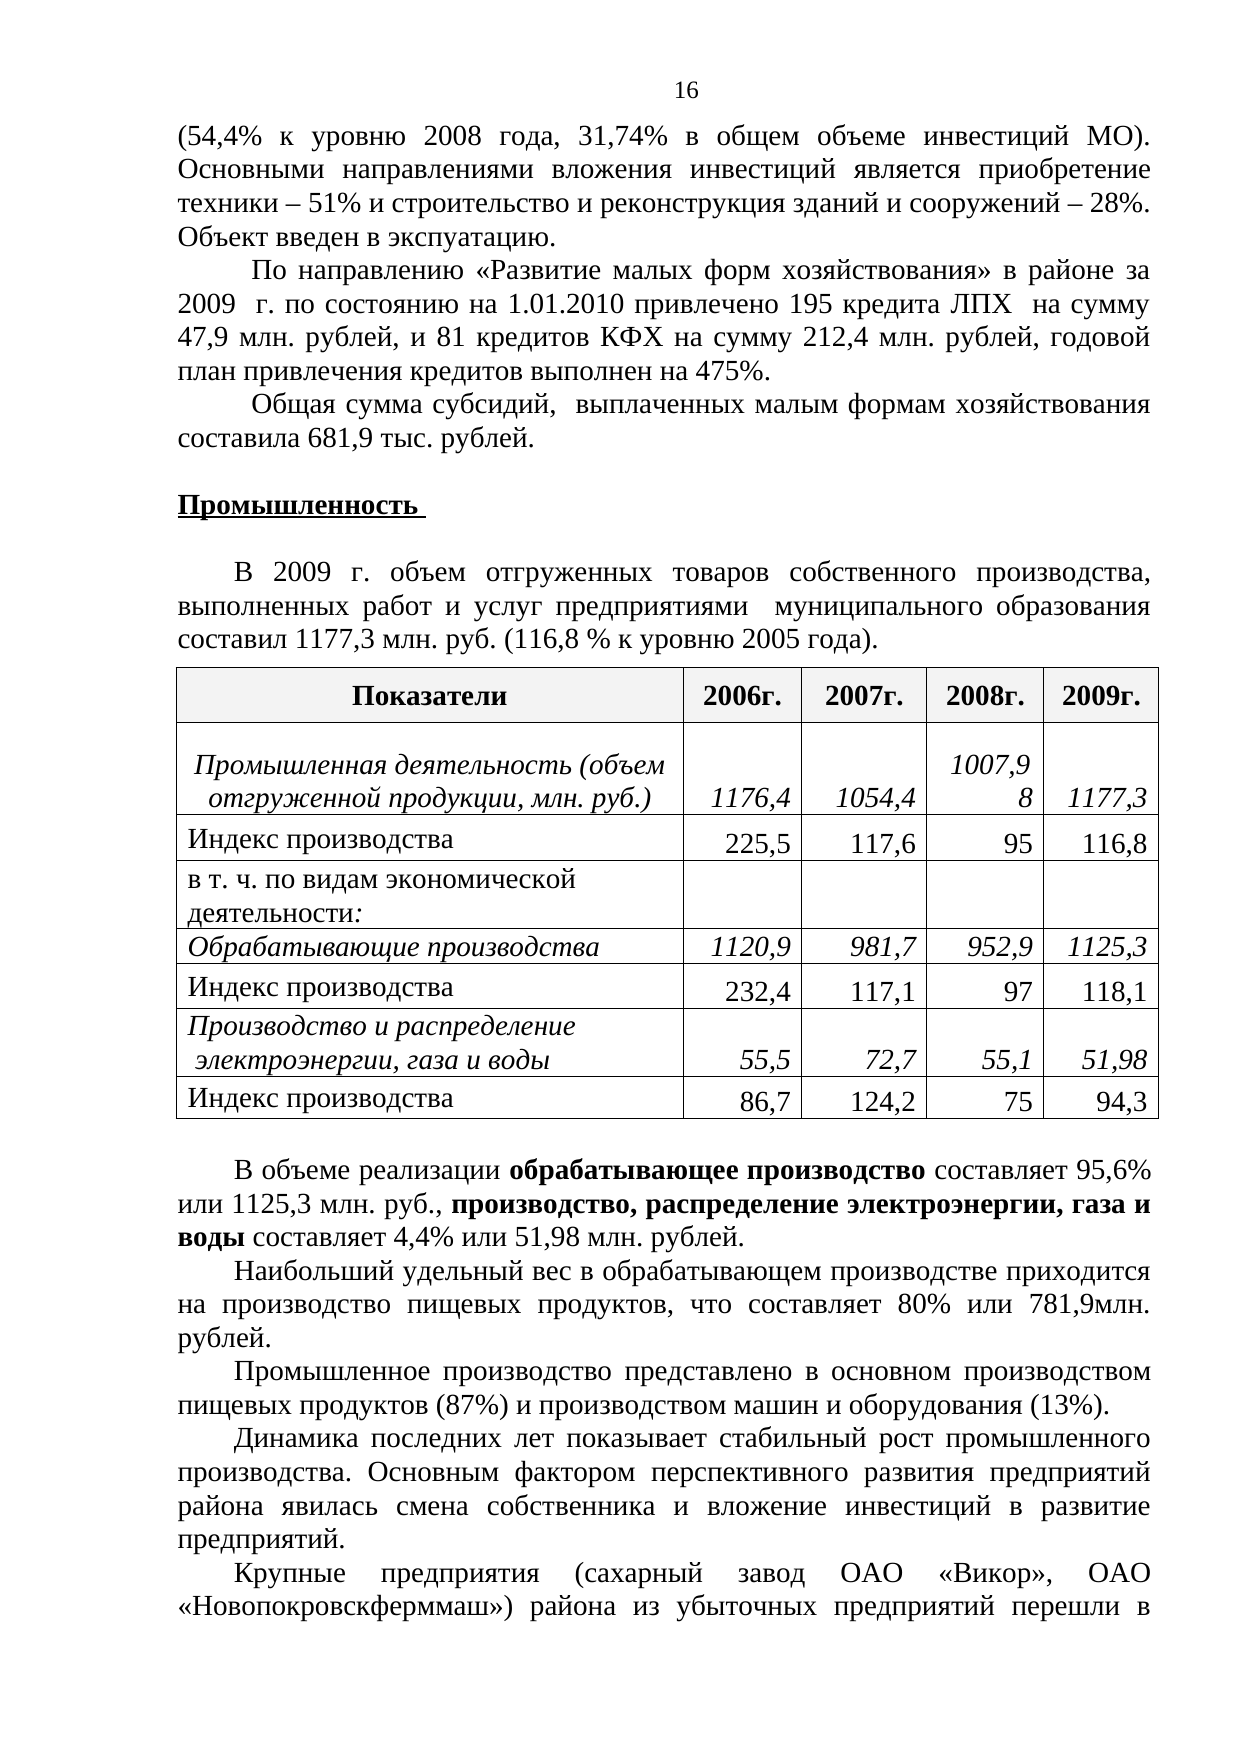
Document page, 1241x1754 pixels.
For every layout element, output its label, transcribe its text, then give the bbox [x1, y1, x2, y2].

table_cell [684, 861, 801, 928]
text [177, 1555, 1152, 1622]
table_cell 1120,9 [684, 929, 801, 963]
table_cell 75 [927, 1077, 1043, 1118]
table_header 2006г. [684, 668, 801, 722]
text Динамика последних лет показывает стабильный рост промышленного производства. Основным фактором перспективного развития предприятий района явилась смена собственника и вложение инвестиций в развитие предприятий. [177, 1421, 1152, 1555]
table_cell [927, 861, 1043, 928]
table_cell Промышленная деятельность (объем отгруженной продукции, млн. руб.) [177, 723, 683, 814]
table_header 2007г. [802, 668, 926, 722]
table_cell Производство и распределение электроэнергии, газа и воды [177, 1009, 683, 1076]
table_cell 51,98 [1044, 1009, 1158, 1076]
table_cell 1177,3 [1044, 723, 1158, 814]
table_cell 225,5 [684, 815, 801, 860]
table_cell 952,9 [927, 929, 1043, 963]
table_cell 981,7 [802, 929, 926, 963]
table_cell 117,1 [802, 964, 926, 1007]
table_cell 1007,98 [927, 723, 1043, 814]
table_cell 1176,4 [684, 723, 801, 814]
text По направлению «Развитие малых форм хозяйствования» в районе за 2009 г. по состоянию на 1.01.2010 привлечено 195 кредита ЛПХ на сумму 47,9 млн. рублей, и 81 кредитов КФХ на сумму 212,4 млн. рублей, годовой план привлечения кредитов выполнен на 475%. [177, 252, 1152, 386]
text Наибольший удельный вес в обрабатывающем производстве приходится на производство пищевых продуктов, что составляет 80% или 781,9млн. рублей. [177, 1253, 1152, 1353]
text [177, 118, 1152, 252]
table_cell Индекс производства [177, 815, 683, 860]
table_header 2008г. [927, 668, 1043, 722]
text Общая сумма субсидий, выплаченных малым формам хозяйствования составила 681,9 тыс. рублей. [177, 386, 1152, 453]
table_cell [1044, 861, 1158, 928]
text Промышленность [177, 487, 1152, 521]
text В объеме реализации обрабатывающее производство составляет 95,6% или 1125,3 млн. руб., производство, распределение электроэнергии, газа и воды составляет 4,4% или 51,98 млн. рублей. [177, 1152, 1152, 1253]
table_cell 72,7 [802, 1009, 926, 1076]
table_cell Индекс производства [177, 1077, 683, 1118]
table_header 2009г. [1044, 668, 1158, 722]
text Промышленное производство представлено в основном производством пищевых продуктов (87%) и производством машин и оборудования (13%). [177, 1353, 1152, 1421]
table_cell 232,4 [684, 964, 801, 1007]
table_cell 86,7 [684, 1077, 801, 1118]
table_header Показатели [177, 668, 683, 722]
table_cell 94,3 [1044, 1077, 1158, 1118]
text В 2009 г. объем отгруженных товаров собственного производства, выполненных работ и услуг предприятиями муниципального образования составил 1177,3 млн. руб. (116,8 % к уровню 2005 года). [177, 554, 1152, 655]
table_cell Индекс производства [177, 964, 683, 1007]
table_cell 117,6 [802, 815, 926, 860]
table_cell 1125,3 [1044, 929, 1158, 963]
table_cell 116,8 [1044, 815, 1158, 860]
table_cell Обрабатывающие производства [177, 929, 683, 963]
table_cell [802, 861, 926, 928]
table_cell в т. ч. по видам экономической деятельности: [177, 861, 683, 928]
table_cell 118,1 [1044, 964, 1158, 1007]
table_cell 55,1 [927, 1009, 1043, 1076]
table_cell 55,5 [684, 1009, 801, 1076]
table_cell 95 [927, 815, 1043, 860]
table_cell 97 [927, 964, 1043, 1007]
table_cell 124,2 [802, 1077, 926, 1118]
table_cell 1054,4 [802, 723, 926, 814]
